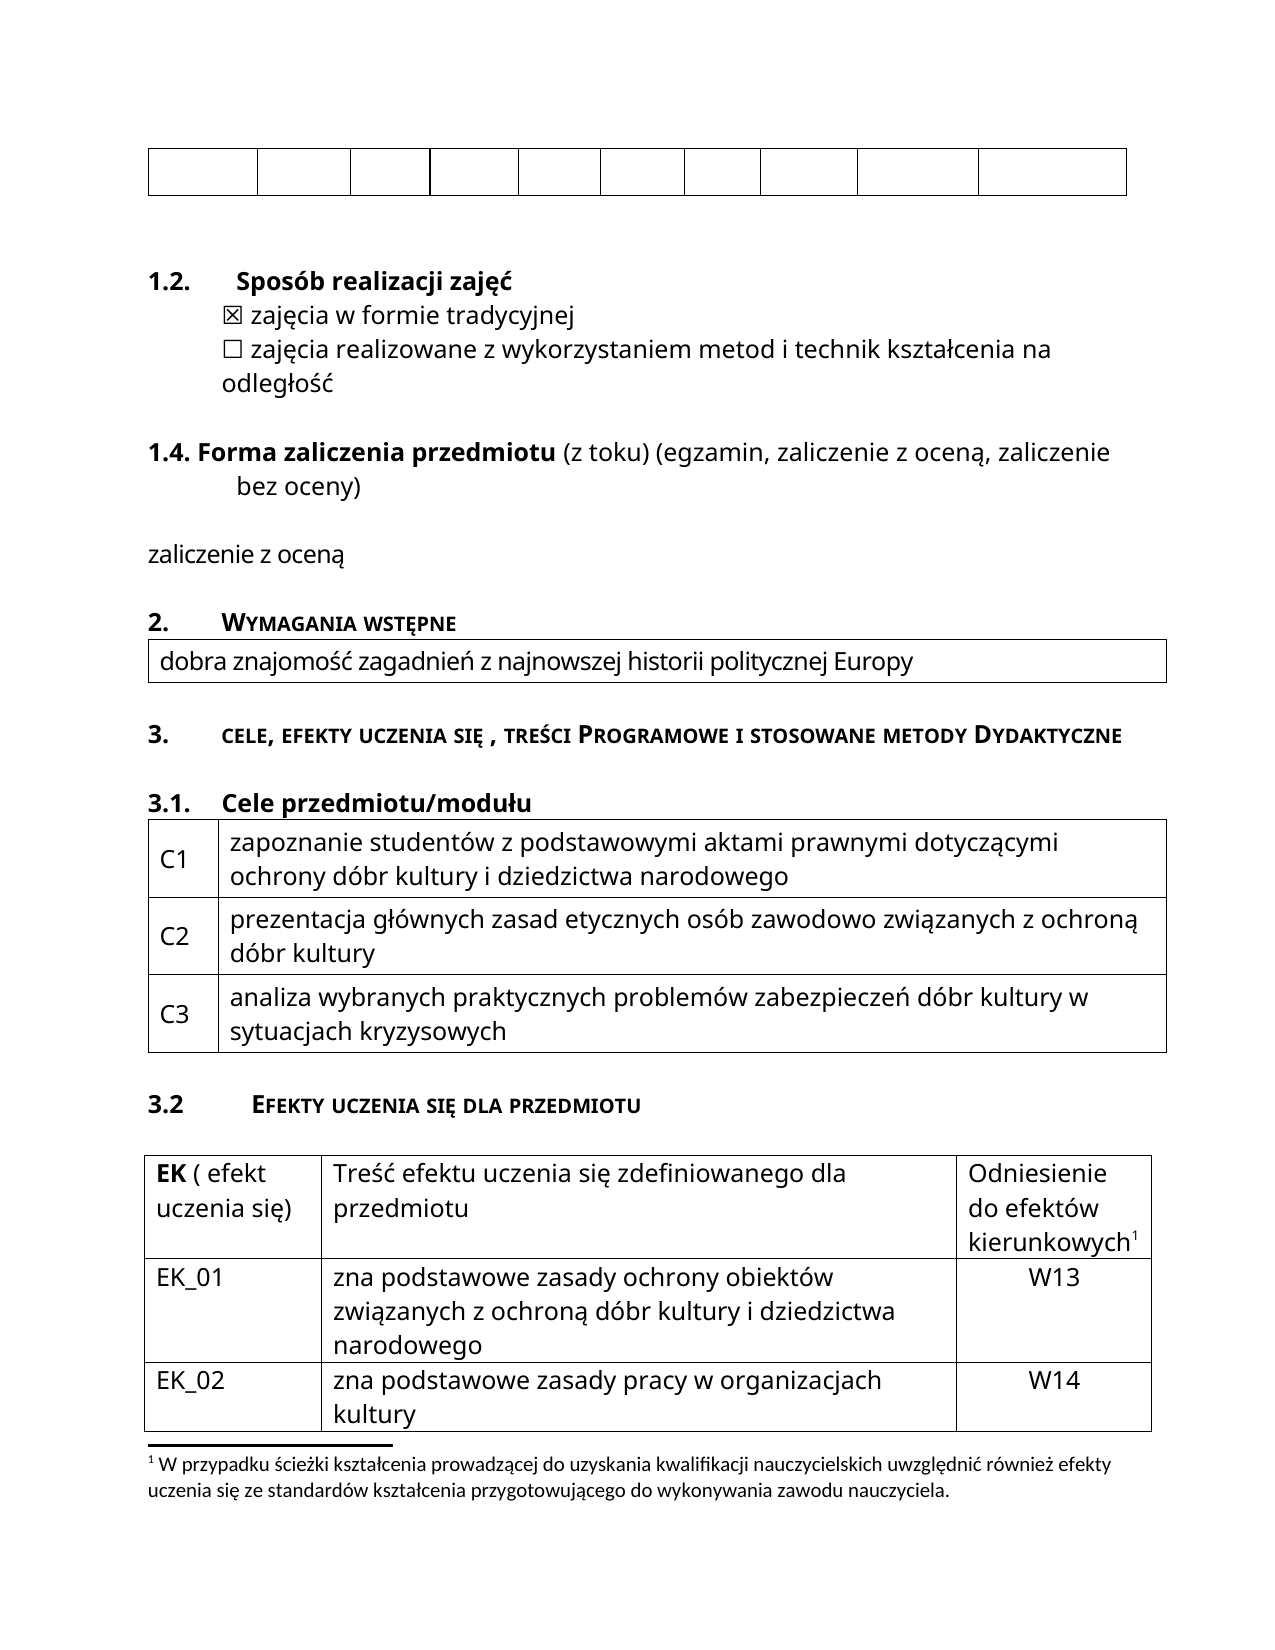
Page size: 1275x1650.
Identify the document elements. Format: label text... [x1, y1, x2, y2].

table_header dobra znajomość zagadnień z najnowszej historii politycznej Europy [149, 640, 1166, 682]
table_cell analiza wybranych praktycznych problemów zabezpieczeń dóbr kultury w sytuacjach kryzysowych [219, 975, 1166, 1052]
table_cell prezentacja głównych zasad etycznych osób zawodowo związanych z ochroną dóbr kultury [219, 898, 1166, 974]
table_header Treść efektu uczenia się zdefiniowanego dla przedmiotu [322, 1156, 956, 1258]
text 1.4. Forma zaliczenia przedmiotu (z toku) (egzamin, zaliczenie z oceną, zaliczenie bez oceny) [148, 434, 1127, 502]
table_header C1 [149, 820, 218, 897]
table_cell [149, 149, 257, 195]
table_header zapoznanie studentów z podstawowymi aktami prawnymi dotyczącymi ochrony dóbr kultury i dziedzictwa narodowego [219, 820, 1166, 897]
table_cell [858, 149, 978, 195]
table_cell zna podstawowe zasady ochrony obiektów związanych z ochroną dóbr kultury i dziedzictwa narodowego [322, 1259, 956, 1362]
text 2. Wymagania wstępne [148, 604, 1127, 639]
table_cell W13 [957, 1259, 1151, 1362]
table_header EK ( efekt uczenia się) [145, 1156, 321, 1258]
table_cell C3 [149, 975, 218, 1052]
text zaliczenie z oceną [148, 536, 1127, 571]
table_cell EK_01 [145, 1259, 321, 1362]
text ☐ zajęcia realizowane z wykorzystaniem metod i technik kształcenia na odległość [221, 332, 1127, 400]
table_cell [685, 149, 760, 195]
table_cell [258, 149, 350, 195]
text 3.2 Efekty uczenia się dla przedmiotu [148, 1087, 1127, 1121]
table_cell [601, 149, 684, 195]
table_cell C2 [149, 898, 218, 974]
text 3. cele, efekty uczenia się , treści Programowe i stosowane metody Dydaktyczne [148, 717, 1127, 751]
table_cell zna podstawowe zasady pracy w organizacjach kultury [322, 1363, 956, 1431]
table_cell [979, 149, 1126, 195]
table_cell EK_02 [145, 1363, 321, 1431]
table_cell [761, 149, 857, 195]
table_cell [431, 149, 518, 195]
table_header Odniesienie do efektów kierunkowych [957, 1156, 1151, 1258]
table_cell [351, 149, 429, 195]
table_cell [519, 149, 600, 195]
table_cell W14 [957, 1363, 1151, 1431]
text 3.1. Cele przedmiotu/modułu [148, 785, 1127, 819]
text 1.2. Sposób realizacji zajęć [148, 264, 1127, 298]
text ☒ zajęcia w formie tradycyjnej [221, 298, 1127, 332]
